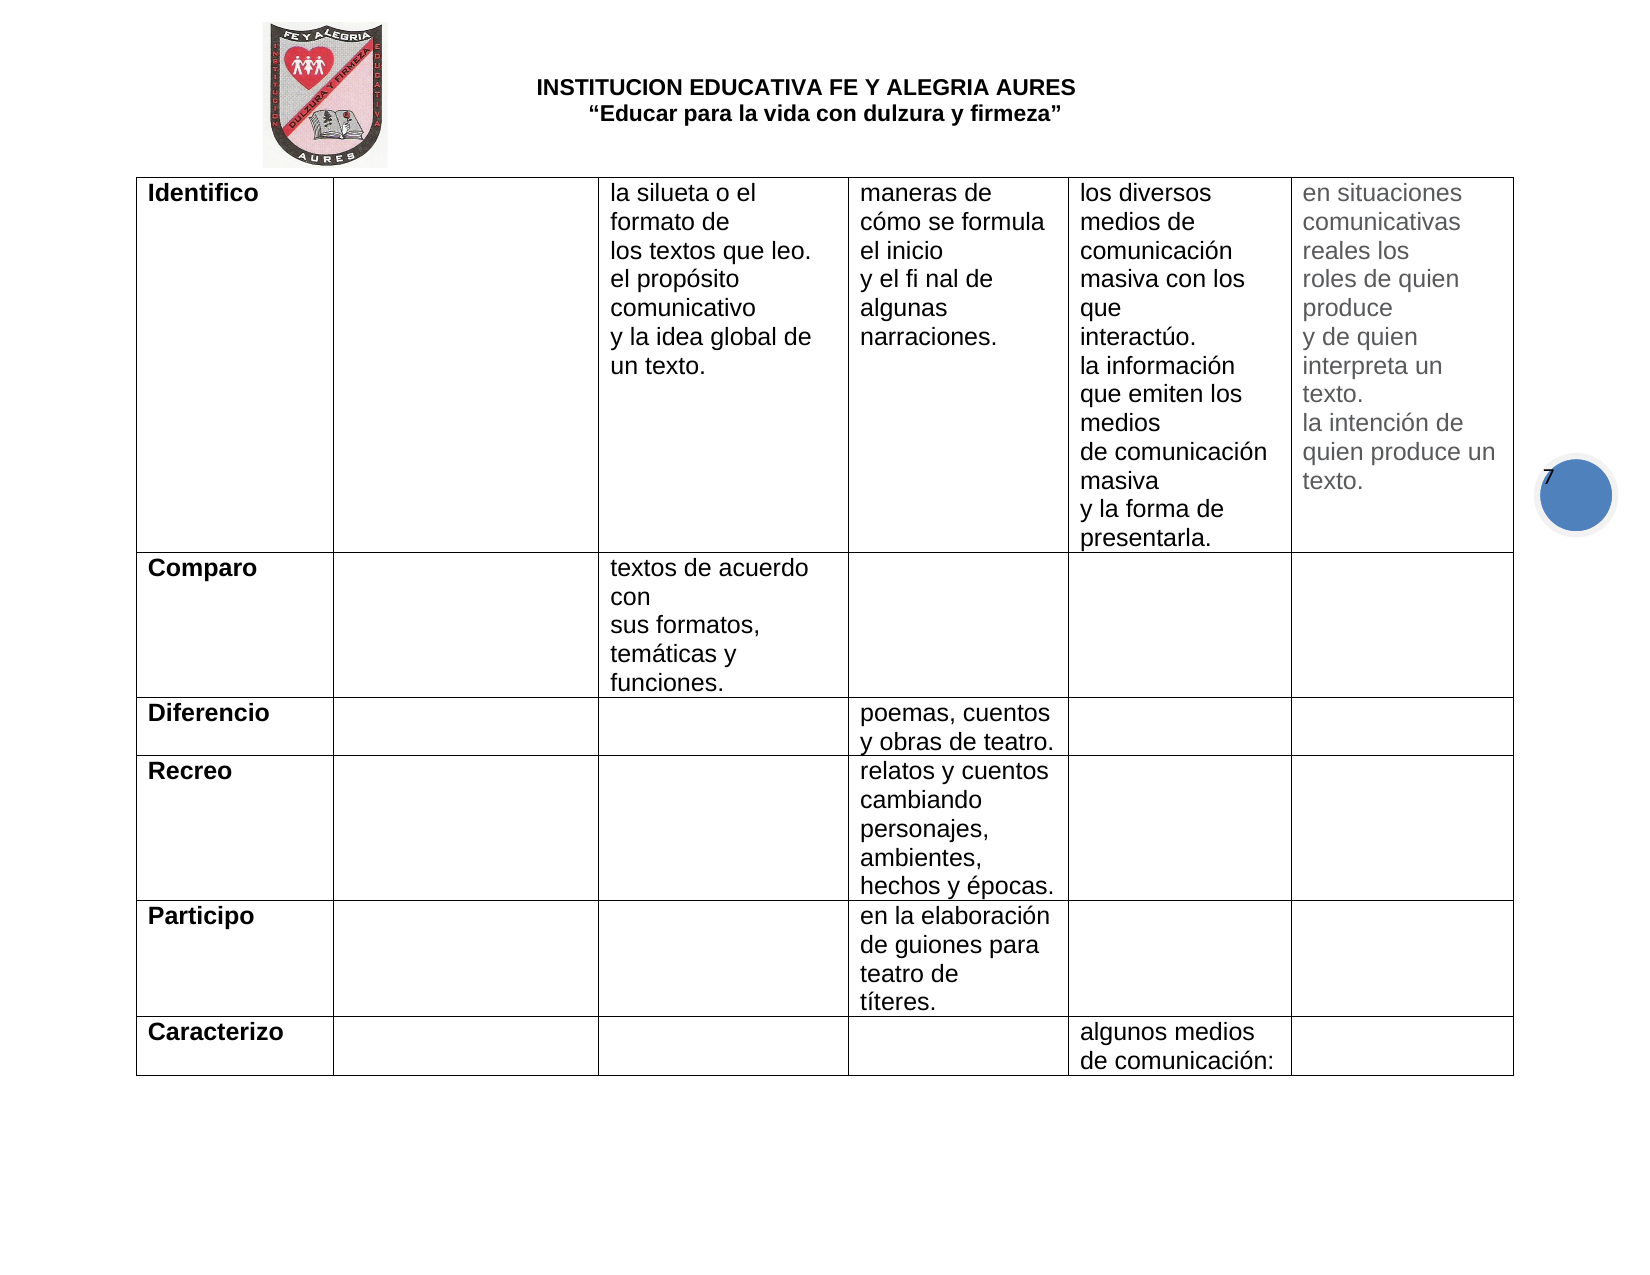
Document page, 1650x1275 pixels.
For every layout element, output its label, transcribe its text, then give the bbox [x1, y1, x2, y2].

table_cell [1292, 901, 1513, 1016]
table_cell [1069, 756, 1291, 900]
table_cell [334, 901, 598, 1016]
table_cell [1292, 1017, 1513, 1075]
table_cell Diferencio [137, 698, 333, 755]
table_cell [1292, 698, 1513, 755]
table_cell [599, 1017, 848, 1075]
table_cell [334, 756, 598, 900]
table_cell [849, 1017, 1068, 1075]
table_cell relatos y cuentos cambiando personajes, ambientes, hechos y épocas. [849, 756, 1068, 900]
table_cell en situaciones comunicativas reales los roles de quien produce y de quien interpreta un texto. la intención de quien produce un texto. [1292, 178, 1513, 552]
table_cell textos de acuerdo con sus formatos, temáticas y funciones. [599, 553, 848, 697]
table_cell [1069, 553, 1291, 697]
picture [262, 22, 388, 167]
table_cell algunos medios de comunicación: radio, televisión, prensa, entre otros. [1069, 1017, 1291, 1075]
table_cell Comparo [137, 553, 333, 697]
table_cell la silueta o el formato de los textos que leo. el propósito comunicativo y la idea global de un texto. [599, 178, 848, 552]
table_cell Caracterizo [137, 1017, 333, 1075]
table_cell los diversos medios de comunicación masiva con los que interactúo. la información que emiten los medios de comunicación masiva y la forma de presentarla. [1069, 178, 1291, 552]
table_cell Recreo [137, 756, 333, 900]
table_cell [1292, 553, 1513, 697]
table_cell [334, 698, 598, 755]
table_cell [1069, 698, 1291, 755]
table_cell maneras de cómo se formula el inicio y el fi nal de algunas narraciones. [849, 178, 1068, 552]
table_cell [849, 553, 1068, 697]
table_cell [1069, 901, 1291, 1016]
table_cell Participo [137, 901, 333, 1016]
table_cell [599, 756, 848, 900]
table_cell [334, 1017, 598, 1075]
table_cell [334, 178, 598, 552]
table_cell poemas, cuentos y obras de teatro. [849, 698, 1068, 755]
table_cell Identifico [137, 178, 333, 552]
table_cell [599, 901, 848, 1016]
table_cell en la elaboración de guiones para teatro de títeres. [849, 901, 1068, 1016]
table_cell [599, 698, 848, 755]
table_cell [334, 553, 598, 697]
table_cell [1292, 756, 1513, 900]
